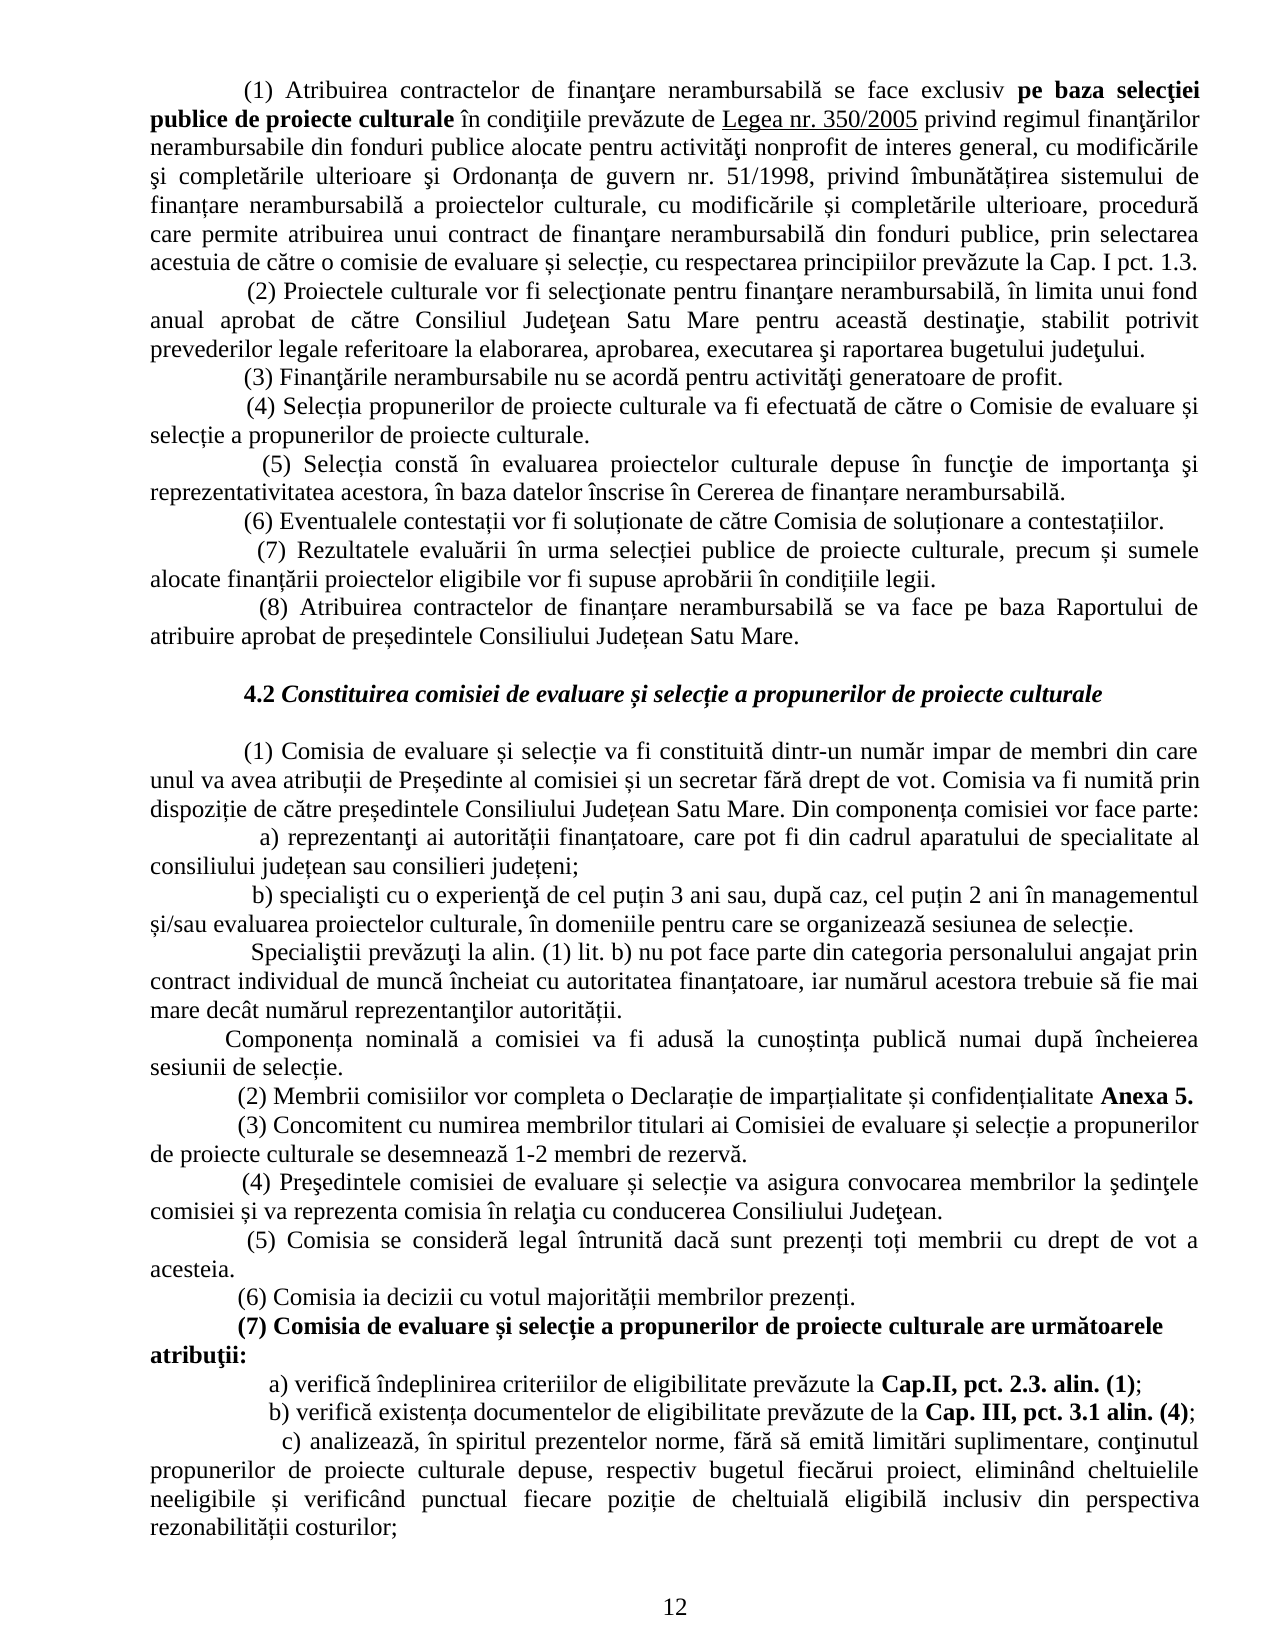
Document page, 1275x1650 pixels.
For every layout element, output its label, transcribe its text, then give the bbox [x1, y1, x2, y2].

text (2) Proiectele culturale vor fi selecţionate pentru finanţare nerambursabilă, în limita unui fond anual aprobat de către Consiliul Judeţean Satu Mare pentru această destinaţie, stabilit potrivit prevederilor legale referitoare la elaborarea, aprobarea, executarea şi raportarea bugetului judeţului. [150, 276, 1200, 362]
text (4) Selecția propunerilor de proiecte culturale va fi efectuată de către o Comisie de evaluare și selecție a propunerilor de proiecte culturale. [150, 391, 1200, 449]
text b) specialişti cu o experienţă de cel puțin 3 ani sau, după caz, cel puțin 2 ani în managementul și/sau evaluarea proiectelor culturale, în domeniile pentru care se organizează sesiunea de selecție. [150, 880, 1200, 937]
text (6) Comisia ia decizii cu votul majorității membrilor prezenți. [150, 1282, 1200, 1311]
text (5) Selecția constă în evaluarea proiectelor culturale depuse în funcţie de importanţa şi reprezentativitatea acestora, în baza datelor înscrise în Cererea de finanțare nerambursabilă. [150, 449, 1200, 506]
text (6) Eventualele contestații vor fi soluționate de către Comisia de soluționare a contestațiilor. [150, 506, 1200, 535]
text (5) Comisia se consideră legal întrunită dacă sunt prezenți toți membrii cu drept de vot a acesteia. [150, 1225, 1200, 1282]
text Componența nominală a comisiei va fi adusă la cunoștința publică numai după încheierea sesiunii de selecție. [150, 1024, 1200, 1081]
text (3) Finanţările nerambursabile nu se acordă pentru activităţi generatoare de profit. [150, 362, 1200, 391]
text (8) Atribuirea contractelor de finanțare nerambursabilă se va face pe baza Raportului de atribuire aprobat de președintele Consiliului Județean Satu Mare. [150, 592, 1200, 650]
text (7) Rezultatele evaluării în urma selecției publice de proiecte culturale, precum și sumele alocate finanțării proiectelor eligibile vor fi supuse aprobării în condițiile legii. [150, 535, 1200, 592]
text b) verifică existența documentelor de eligibilitate prevăzute de la Cap. III, pct. 3.1 alin. (4); [150, 1397, 1200, 1426]
text (1) Comisia de evaluare și selecție va fi constituită dintr-un număr impar de membri din care unul va avea atribuții de Președinte al comisiei și un secretar fără drept de vot. Comisia va fi numită prin dispoziție de către președintele Consiliului Județean Satu Mare. Din componența comisiei vor face parte: [150, 736, 1200, 822]
text Specialiştii prevăzuţi la alin. (1) lit. b) nu pot face parte din categoria personalului angajat prin contract individual de muncă încheiat cu autoritatea finanțatoare, iar numărul acestora trebuie să fie mai mare decât numărul reprezentanţilor autorității. [150, 937, 1200, 1024]
text (3) Concomitent cu numirea membrilor titulari ai Comisiei de evaluare și selecție a propunerilor de proiecte culturale se desemnează 1-2 membri de rezervă. [150, 1110, 1200, 1167]
text (4) Preşedintele comisiei de evaluare și selecție va asigura convocarea membrilor la şedinţele comisiei și va reprezenta comisia în relaţia cu conducerea Consiliului Judeţean. [150, 1167, 1200, 1225]
text a) reprezentanţi ai autorității finanțatoare, care pot fi din cadrul aparatului de specialitate al consiliului județean sau consilieri județeni; [150, 822, 1200, 880]
text a) verifică îndeplinirea criteriilor de eligibilitate prevăzute la Cap.II, pct. 2.3. alin. (1); [150, 1369, 1200, 1397]
text (2) Membrii comisiilor vor completa o Declarație de imparțialitate și confidențialitate Anexa 5. [150, 1081, 1200, 1110]
text 4.2 Constituirea comisiei de evaluare și selecție a propunerilor de proiecte culturale [150, 679, 1200, 707]
text (1) Atribuirea contractelor de finanţare nerambursabilă se face exclusiv pe baza selecţiei publice de proiecte culturale în condiţiile prevăzute de Legea nr. 350/2005 privind regimul finanţărilor nerambursabile din fonduri publice alocate pentru activităţi nonprofit de interes general, cu modificările şi completările ulterioare şi Ordonanța de guvern nr. 51/1998, privind îmbunătățirea sistemului de finanțare nerambursabilă a proiectelor culturale, cu modificările și completările ulterioare, procedură care permite atribuirea unui contract de finanţare nerambursabilă din fonduri publice, prin selectarea acestuia de către o comisie de evaluare și selecție, cu respectarea principiilor prevăzute la Cap. I pct. 1.3. [150, 75, 1200, 276]
text c) analizează, în spiritul prezentelor norme, fără să emită limitări suplimentare, conţinutul propunerilor de proiecte culturale depuse, respectiv bugetul fiecărui proiect, eliminând cheltuielile neeligibile și verificând punctual fiecare poziție de cheltuială eligibilă inclusiv din perspectiva rezonabilității costurilor; [150, 1426, 1200, 1541]
text (7) Comisia de evaluare și selecție a propunerilor de proiecte culturale are următoarele atribuţii: [150, 1311, 1200, 1369]
